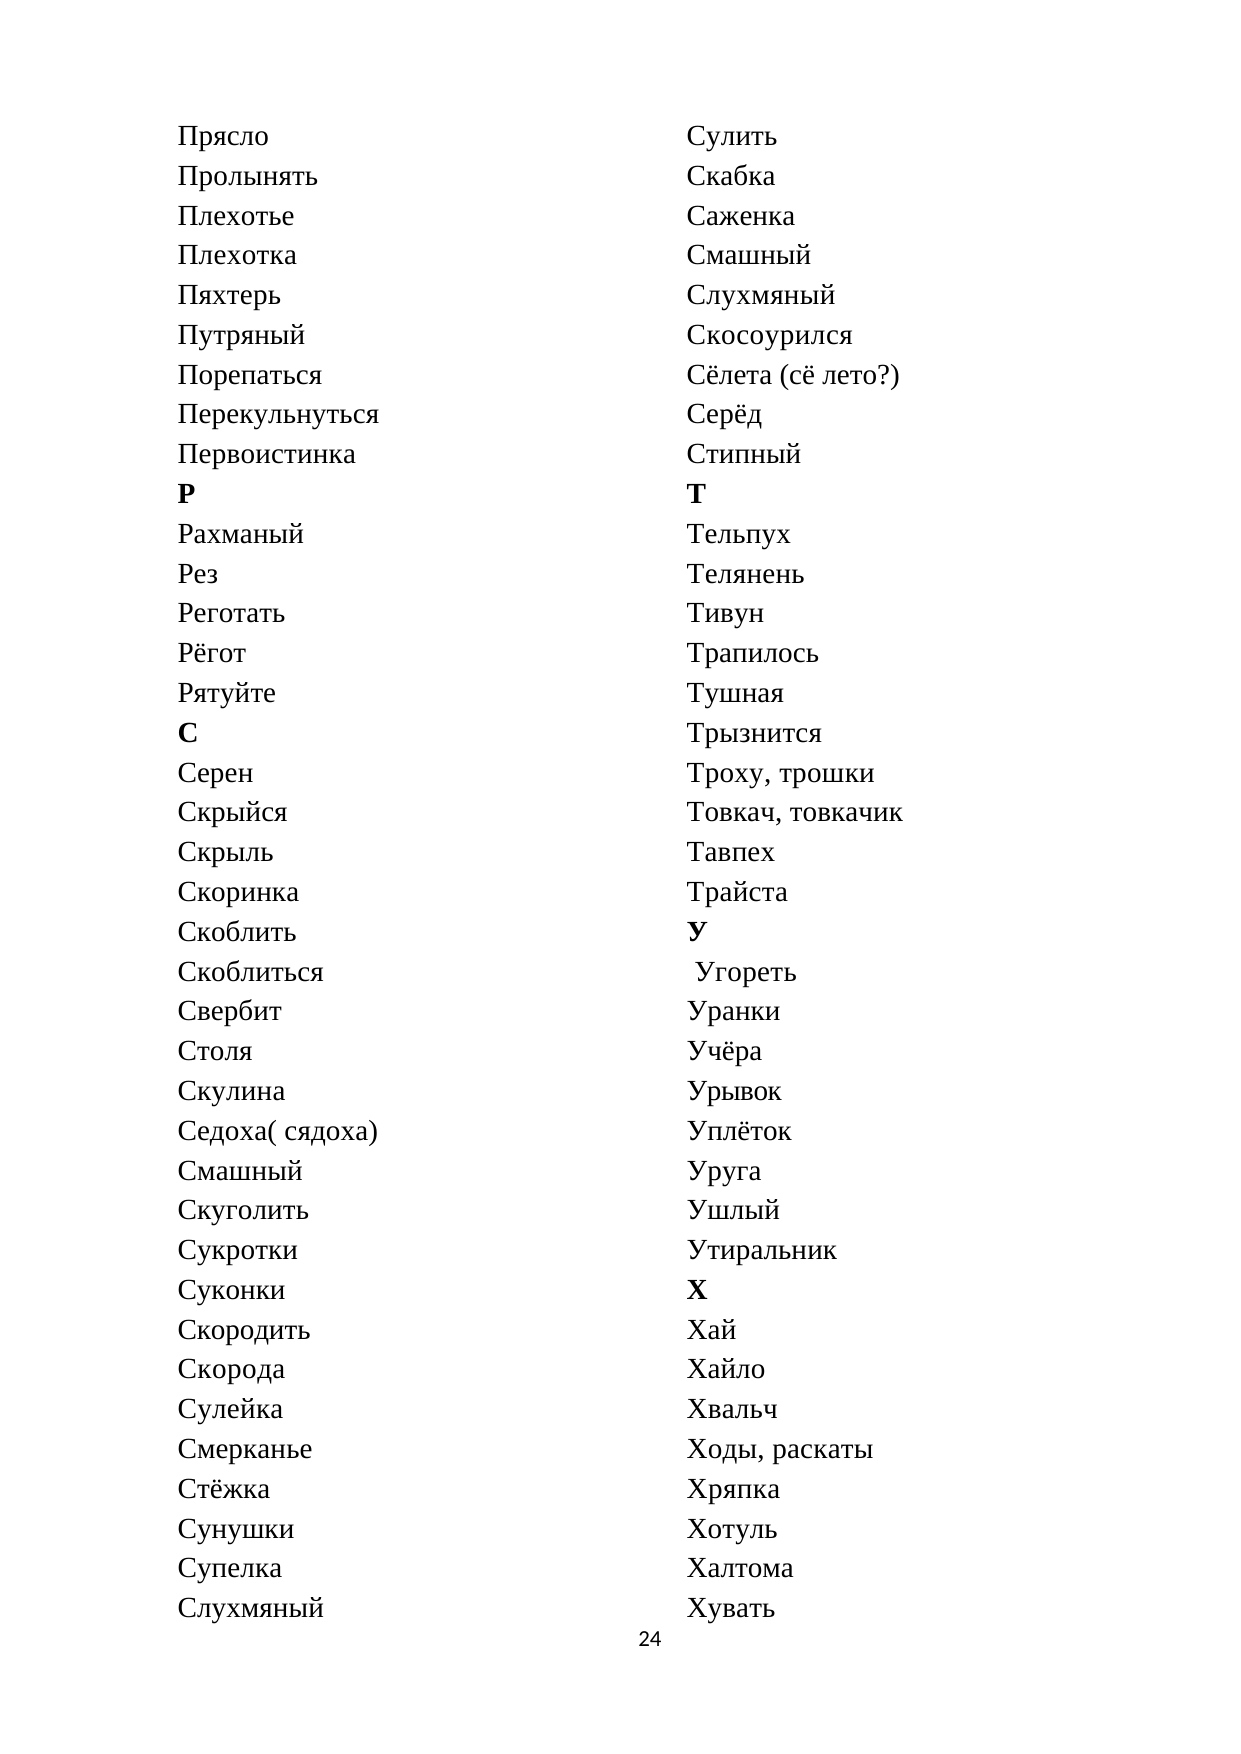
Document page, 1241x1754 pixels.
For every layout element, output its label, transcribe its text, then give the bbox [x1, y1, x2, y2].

text Рахманый [177, 516, 613, 549]
text Рятуйте [177, 675, 613, 709]
text Ходы, раскаты [686, 1431, 1122, 1465]
text Уранки [686, 993, 1122, 1027]
text Путряный [177, 317, 613, 351]
text Т [686, 476, 1122, 510]
text Скорода [177, 1352, 613, 1385]
text Учёра [686, 1033, 1122, 1067]
text Хайло [686, 1352, 1122, 1385]
text Супелка [177, 1551, 613, 1584]
text Первоистинка [177, 436, 613, 470]
text Троху, трошки [686, 755, 1122, 788]
text Сулить [686, 118, 1122, 152]
text Сунушки [177, 1511, 613, 1544]
text Хряпка [686, 1471, 1122, 1504]
text Хотуль [686, 1511, 1122, 1544]
text Серёд [686, 397, 1122, 430]
text Скрыль [177, 834, 613, 868]
text Стёжка [177, 1471, 613, 1504]
text Тивун [686, 596, 1122, 629]
text Xaй [686, 1312, 1122, 1345]
text У [686, 914, 1122, 947]
text Рёгот [177, 635, 613, 669]
text Суконки [177, 1272, 613, 1306]
text Уплёток [686, 1113, 1122, 1146]
text Скоблиться [177, 954, 613, 987]
text Пяхтерь [177, 277, 613, 311]
text Сёлета (сё лето?) [686, 357, 1122, 390]
text Уруга [686, 1153, 1122, 1186]
text Свербит [177, 993, 613, 1027]
text Плехотье [177, 198, 613, 231]
text Угореть [686, 954, 1122, 987]
text Скуголить [177, 1192, 613, 1226]
text Реготать [177, 596, 613, 629]
text Телянень [686, 556, 1122, 589]
text Тельпух [686, 516, 1122, 549]
text Р [177, 476, 613, 510]
text Скосоурился [686, 317, 1122, 351]
text Рез [177, 556, 613, 589]
text Сулейка [177, 1391, 613, 1425]
text Ушлый [686, 1192, 1122, 1226]
text Смашный [686, 237, 1122, 271]
text Тушная [686, 675, 1122, 709]
text Седоха( сядоха) [177, 1113, 613, 1146]
text Трызнится [686, 715, 1122, 748]
text Серен [177, 755, 613, 788]
text Смерканье [177, 1431, 613, 1465]
text Хувать [686, 1590, 1122, 1624]
text Хвальч [686, 1391, 1122, 1425]
text Стипный [686, 436, 1122, 470]
text Скабка [686, 158, 1122, 191]
text Плехотка [177, 237, 613, 271]
text Смашный [177, 1153, 613, 1186]
text Тавпех [686, 834, 1122, 868]
text Халтома [686, 1551, 1122, 1584]
text Столя [177, 1033, 613, 1067]
text Слухмяный [177, 1590, 613, 1624]
text Утиральник [686, 1232, 1122, 1266]
text X [686, 1272, 1122, 1306]
text Трайста [686, 874, 1122, 908]
text Трапилось [686, 635, 1122, 669]
text Урывок [686, 1073, 1122, 1107]
text Сукротки [177, 1232, 613, 1266]
text Скрыйся [177, 794, 613, 828]
text Скоблить [177, 914, 613, 947]
text Скородить [177, 1312, 613, 1345]
text Товкач, товкачик [686, 794, 1122, 828]
text С [177, 715, 613, 748]
text Порепаться [177, 357, 613, 390]
text Слухмяный [686, 277, 1122, 311]
text Пролынять [177, 158, 613, 191]
text Скоринка [177, 874, 613, 908]
text Скулина [177, 1073, 613, 1107]
text Перекульнуться [177, 397, 613, 430]
text Саженка [686, 198, 1122, 231]
text Прясло [177, 118, 613, 152]
